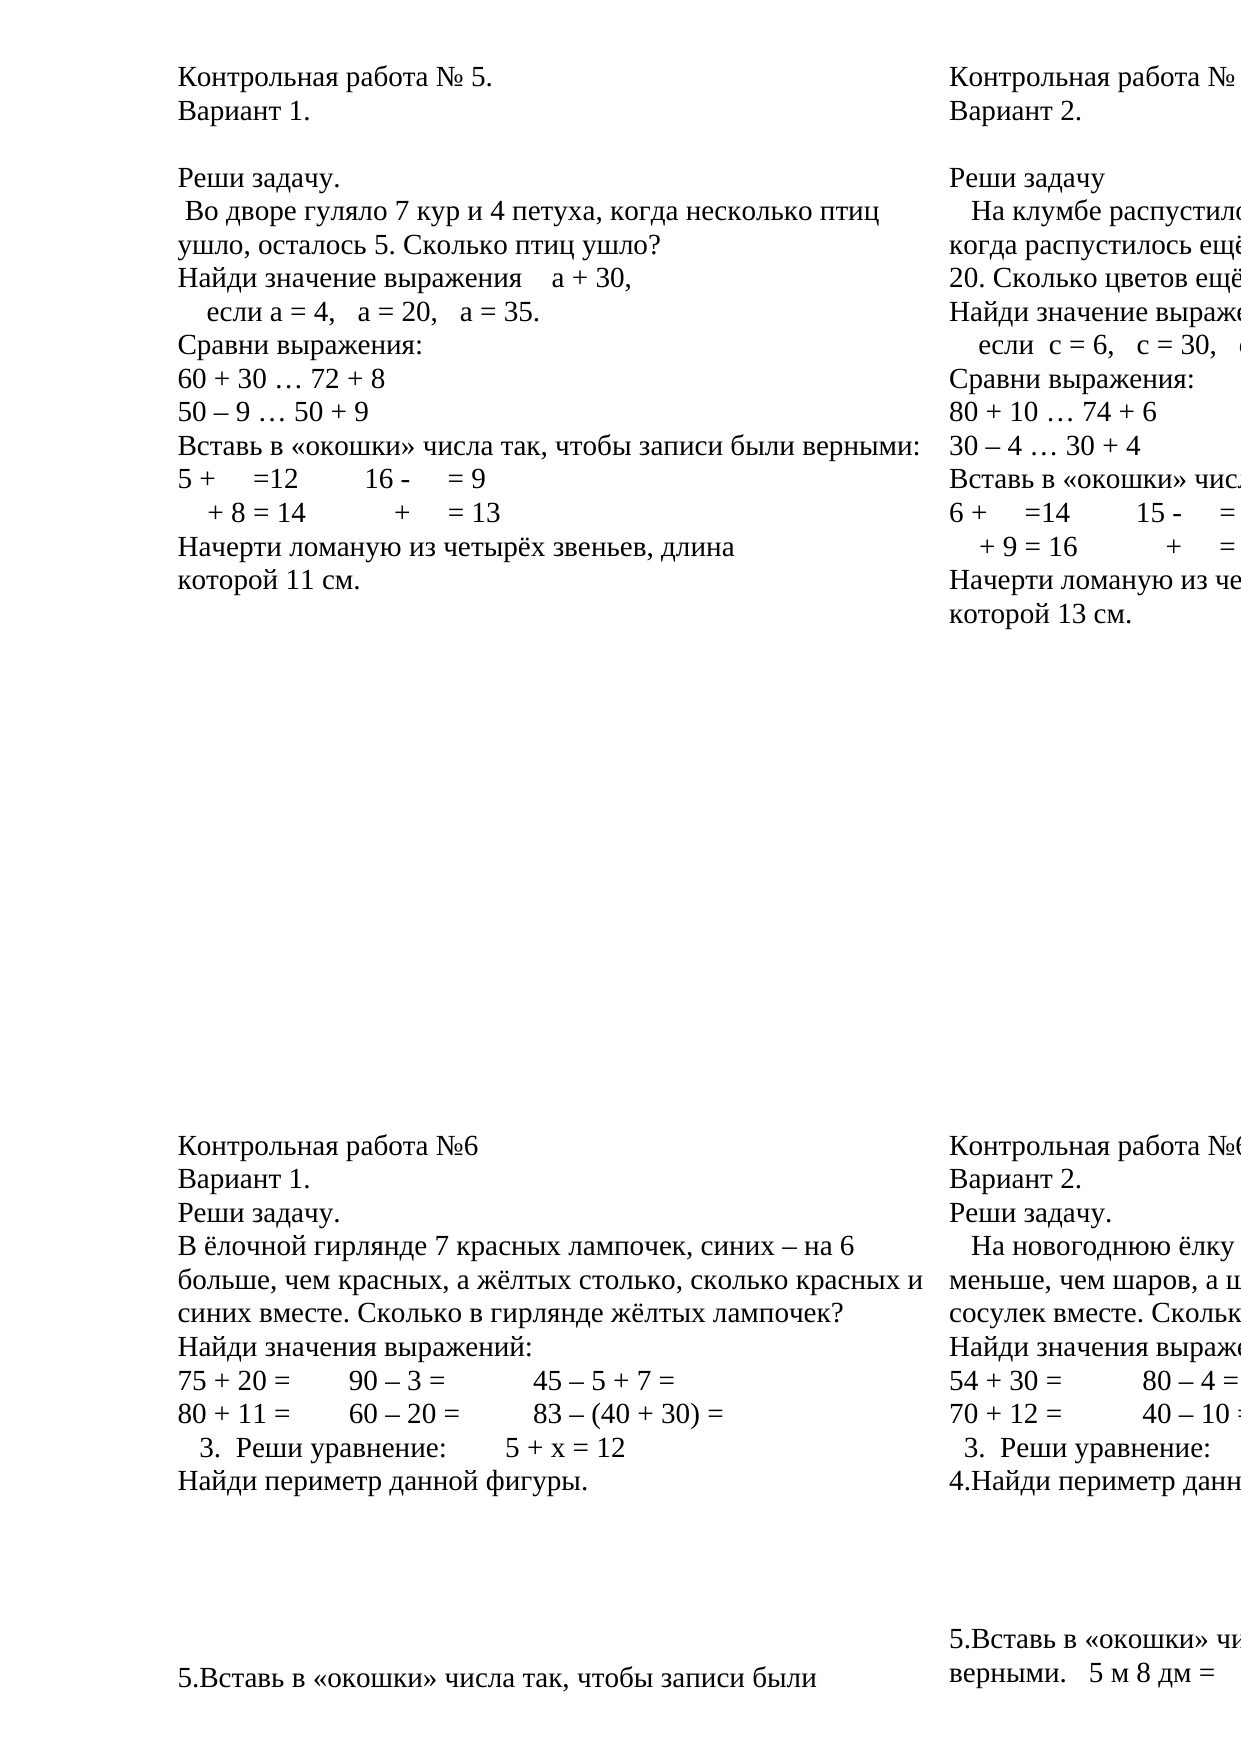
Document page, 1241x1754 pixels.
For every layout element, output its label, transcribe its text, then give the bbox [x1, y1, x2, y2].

table_cell Контрольная работа № 5. Вариант 1. Реши задачу. Во дворе гуляло 7 кур и 4 петуха, когда несколько птиц ушло, осталось 5. Сколько птиц ушло? Найди значение выражения а + 30, если а = 4, а = 20, а = 35. Сравни выражения: 60 + 30 … 72 + 8 50 – 9 … 50 + 9 Вставь в «окошки» числа так, чтобы записи были верными: 5 +  =12 16 -  = 9  + 8 = 14  +  = 13 Начерти ломаную из четырёх звеньев, длина которой 11 см. [166, 59, 938, 1128]
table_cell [938, 1128, 1240, 1695]
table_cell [166, 1128, 938, 1695]
table_cell Контрольная работа № 5. Вариант 2. Реши задачу На клумбе распустилось 9 астр и 5 маков, когда распустилось ещё несколько цветов, их всего стало 20. Сколько цветов ещё распустилось? Найди значение выражения 46 - с, если с = 6, с = 30, с = 15. Сравни выражения: 80 + 10 … 74 + 6 30 – 4 … 30 + 4 Вставь в «окошки» числа так, чтобы записи были верными: 6 +  =14 15 -  = 9  + 9 = 16  +  = 11 Начерти ломаную из четырёх звеньев, длина которой 13 см. [938, 59, 1240, 1128]
